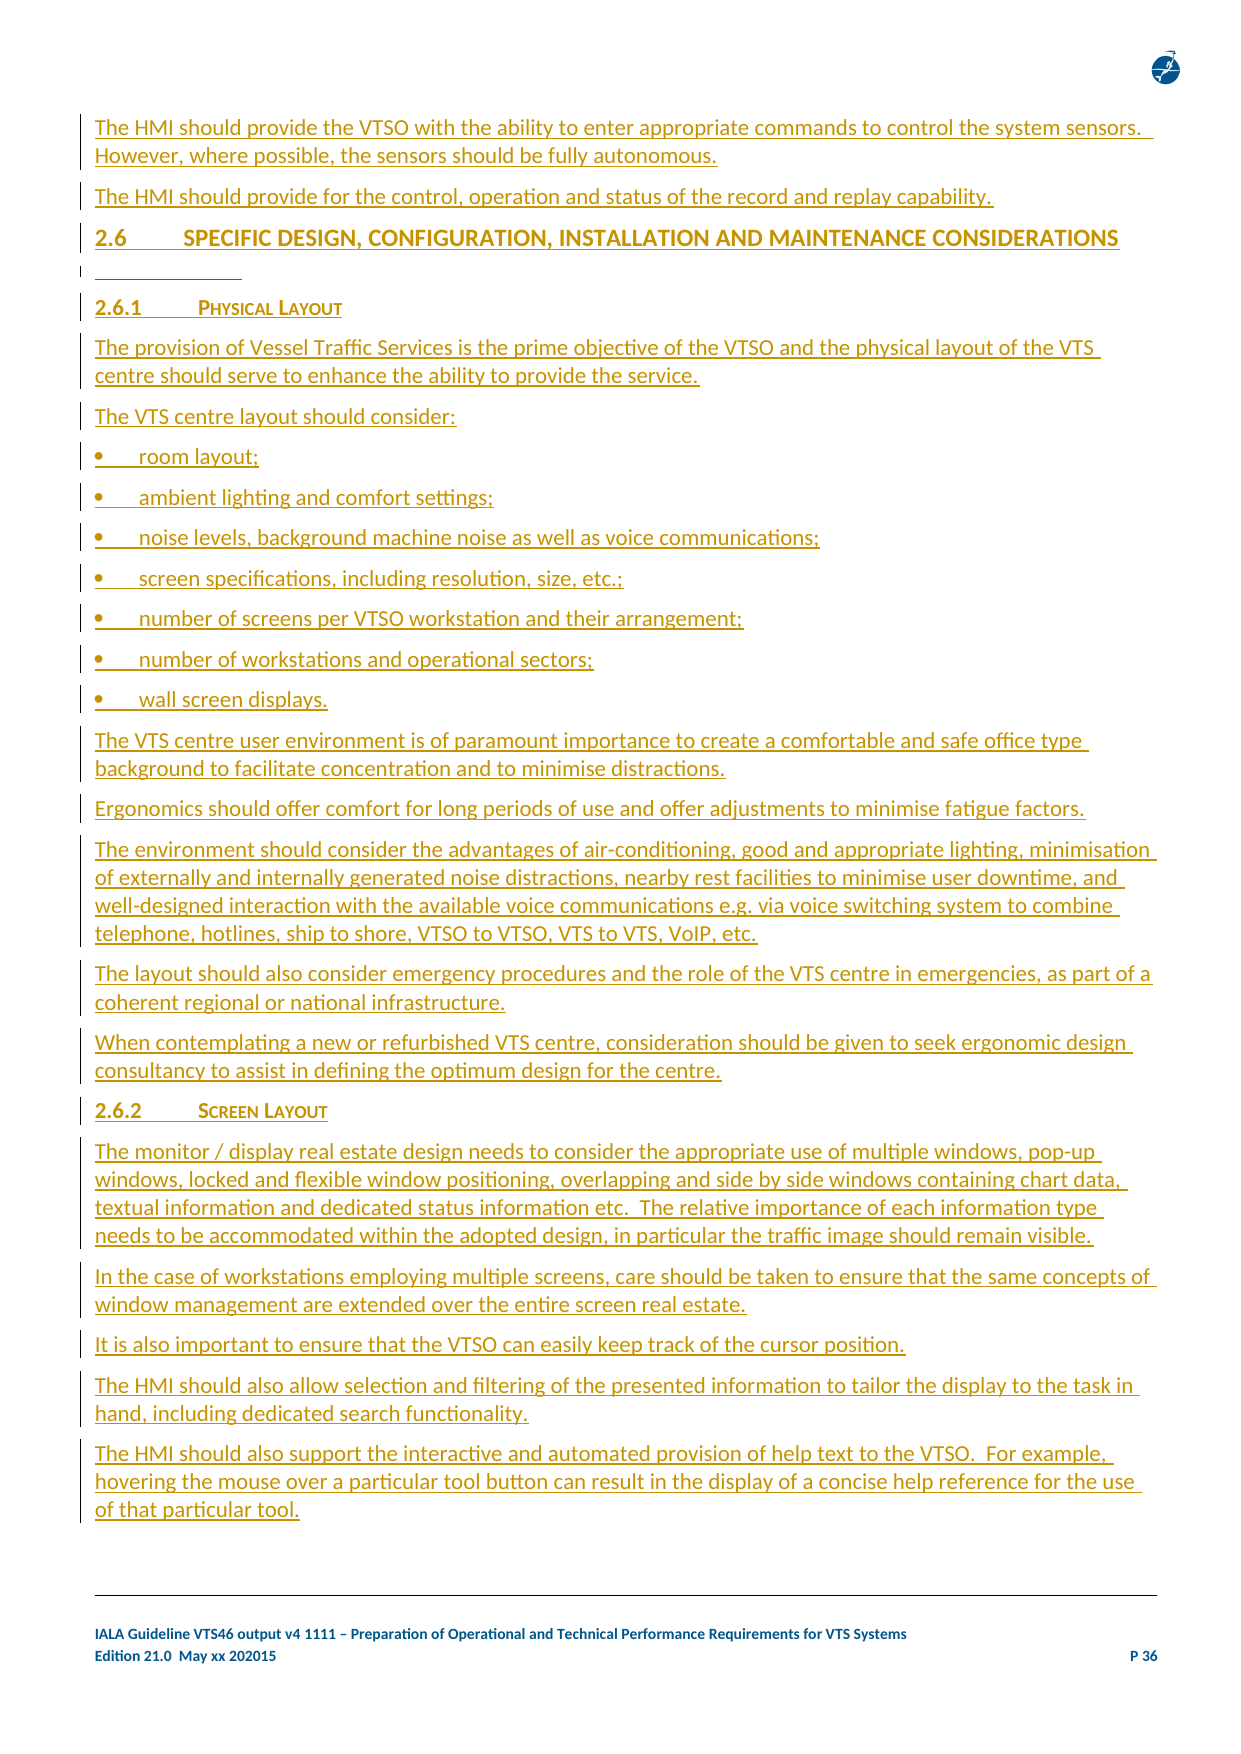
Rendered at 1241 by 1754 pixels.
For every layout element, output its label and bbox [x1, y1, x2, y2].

picture [1120, 0, 1239, 119]
